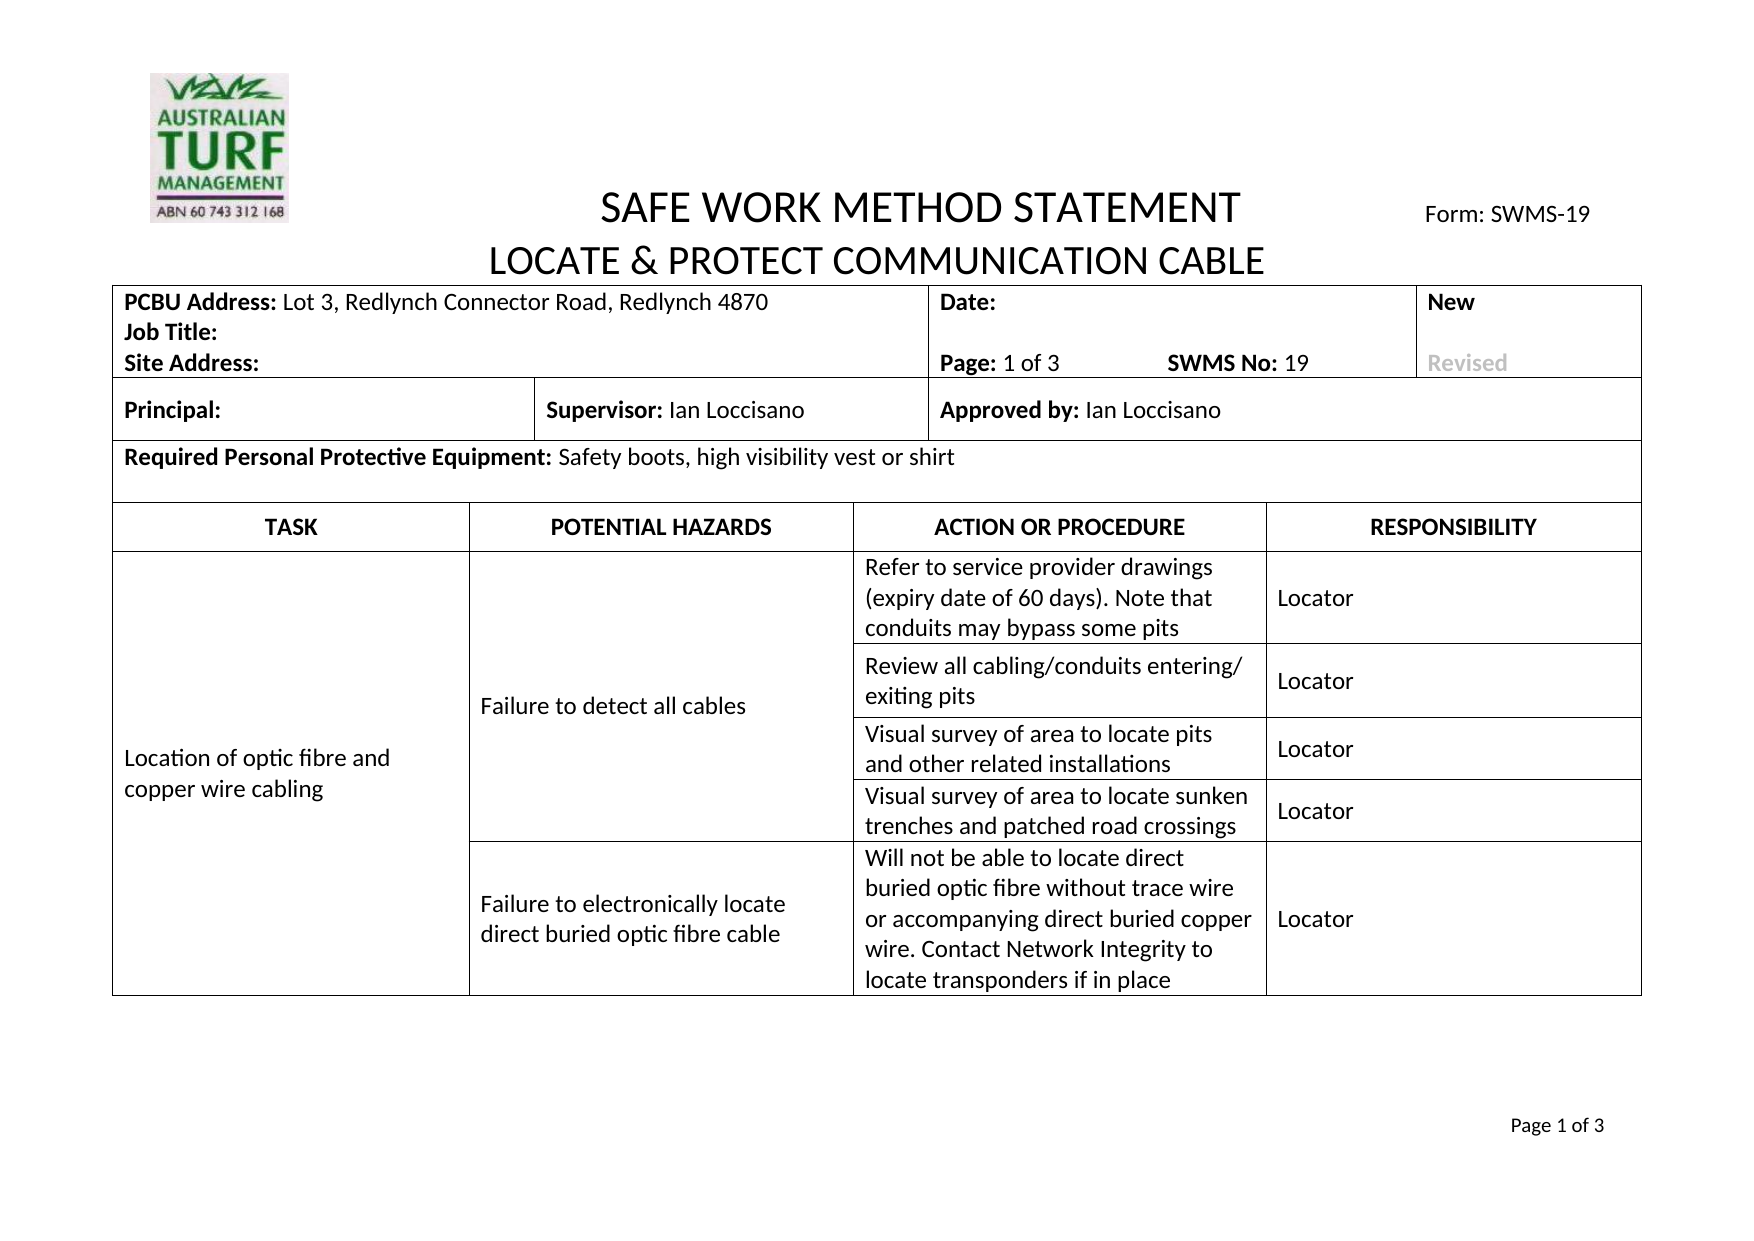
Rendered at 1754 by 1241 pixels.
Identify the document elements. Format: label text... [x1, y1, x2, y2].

table_cell TASK [113, 503, 469, 551]
table_cell Will not be able to locate direct buried optic fibre without trace wire or accompanying direct buried copper wire. Contact Network Integrity to locate transponders if in place [854, 842, 1266, 994]
table_cell Location of optic fibre and copper wire cabling [113, 552, 469, 994]
table_cell RESPONSIBILITY [1267, 503, 1641, 551]
table_cell Visual survey of area to locate sunken trenches and patched road crossings [854, 780, 1266, 841]
table_cell Refer to service provider drawings (expiry date of 60 days). Note that conduits may bypass some pits [854, 552, 1266, 643]
table_cell Locator [1267, 552, 1641, 643]
table_cell Supervisor: Ian Loccisano [535, 378, 928, 440]
table_header New Revised [1417, 286, 1641, 377]
table_header PCBU Address: Lot 3, Redlynch Connector Road, Redlynch 4870 Job Title: Site Address: [113, 286, 928, 377]
text LOCATE & Protect COMMUNICATION CABLE [150, 234, 1604, 284]
table_cell Locator [1267, 718, 1641, 779]
table_cell Visual survey of area to locate pits and other related installations [854, 718, 1266, 779]
table_cell Approved by: Ian Loccisano [929, 378, 1641, 440]
table_cell Locator [1267, 644, 1641, 717]
table_cell Required Personal Protective Equipment: Safety boots, high visibility vest or shirt [113, 441, 1641, 502]
table_cell Failure to electronically locate direct buried optic fibre cable [470, 842, 853, 994]
picture [150, 73, 289, 223]
table_cell Principal: [113, 378, 534, 440]
table_cell ACTION OR PROCEDURE [854, 503, 1266, 551]
table_cell Locator [1267, 842, 1641, 994]
table_cell Locator [1267, 780, 1641, 841]
table_cell Failure to detect all cables [470, 552, 853, 841]
table_cell POTENTIAL HAZARDS [470, 503, 853, 551]
table_cell Review all cabling/conduits entering/ exiting pits [854, 644, 1266, 717]
table_header Date: Page: 1 of 3 SWMS No: 19 [929, 286, 1416, 377]
